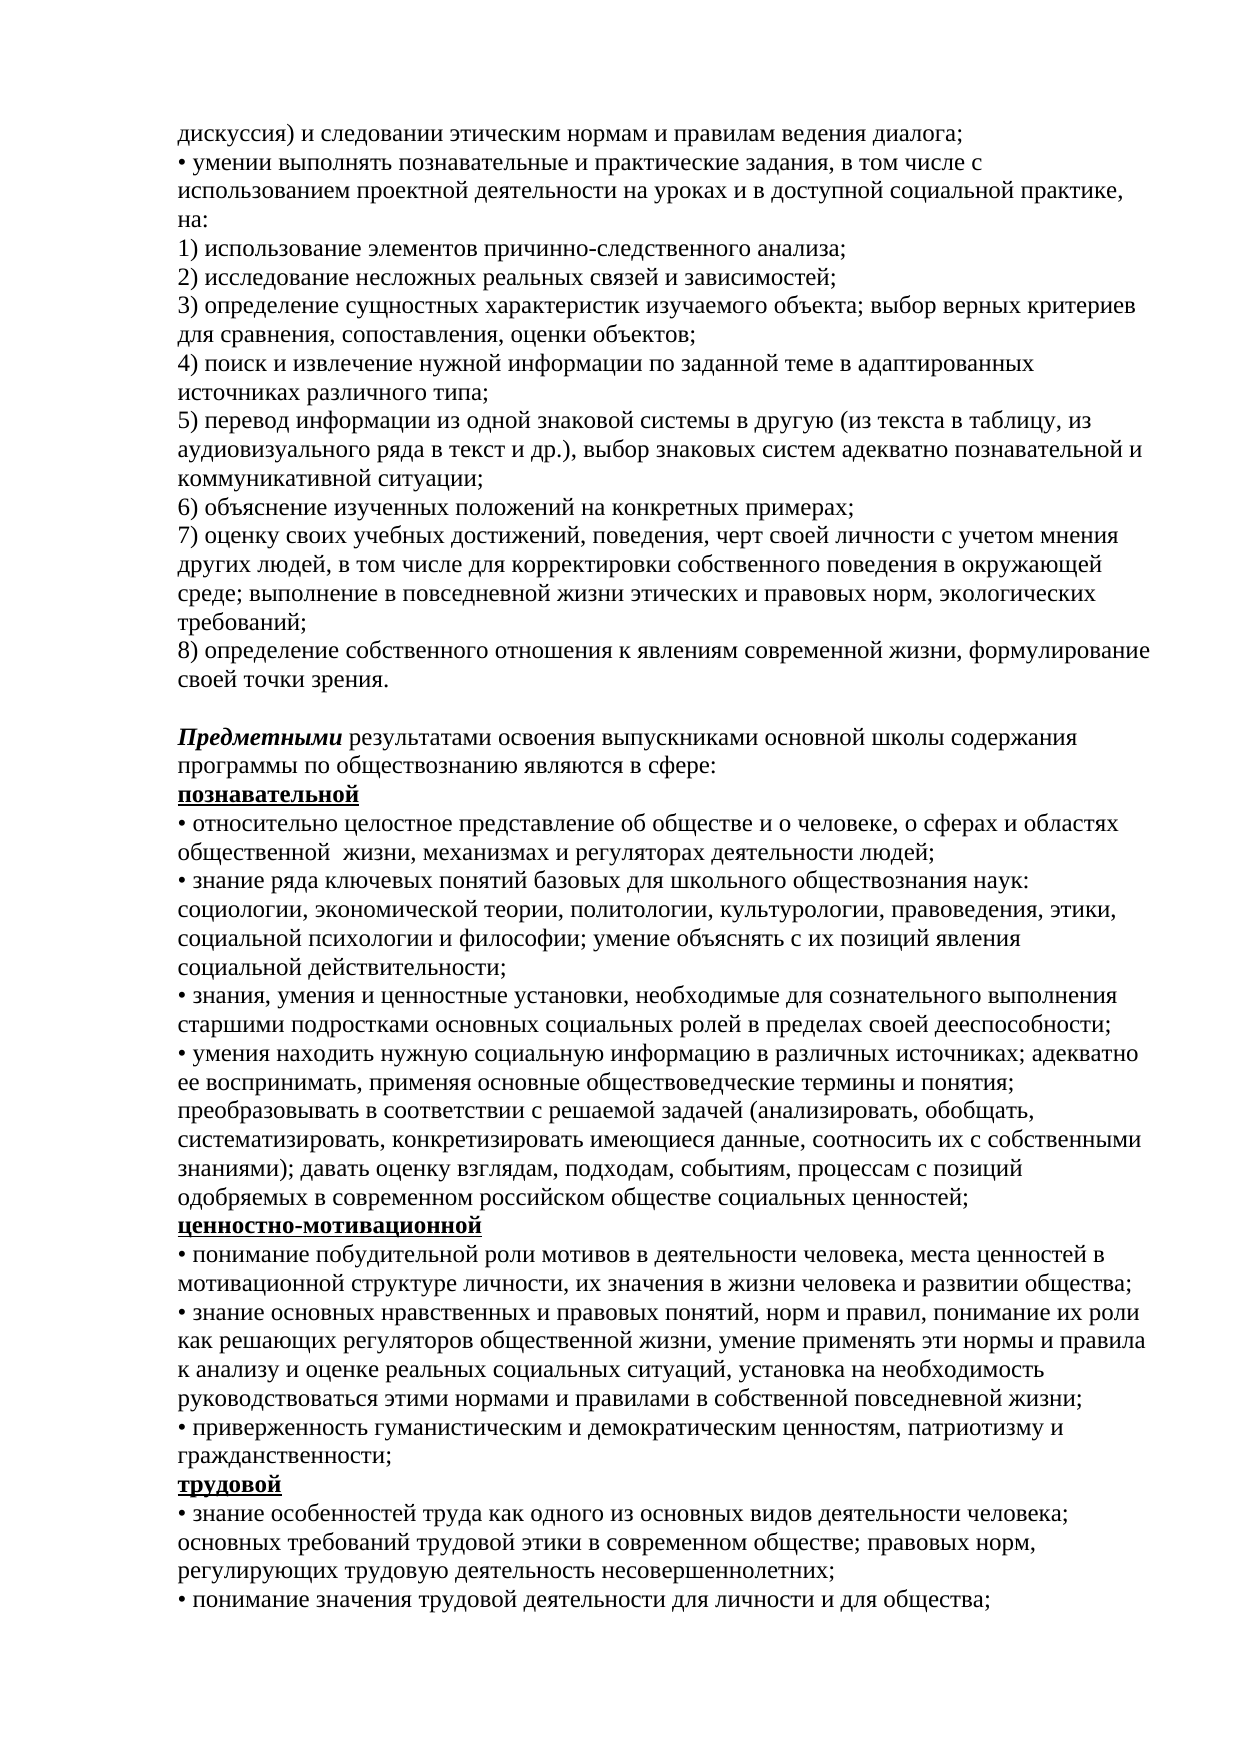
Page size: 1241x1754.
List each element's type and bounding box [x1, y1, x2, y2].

text [177, 118, 1152, 1613]
